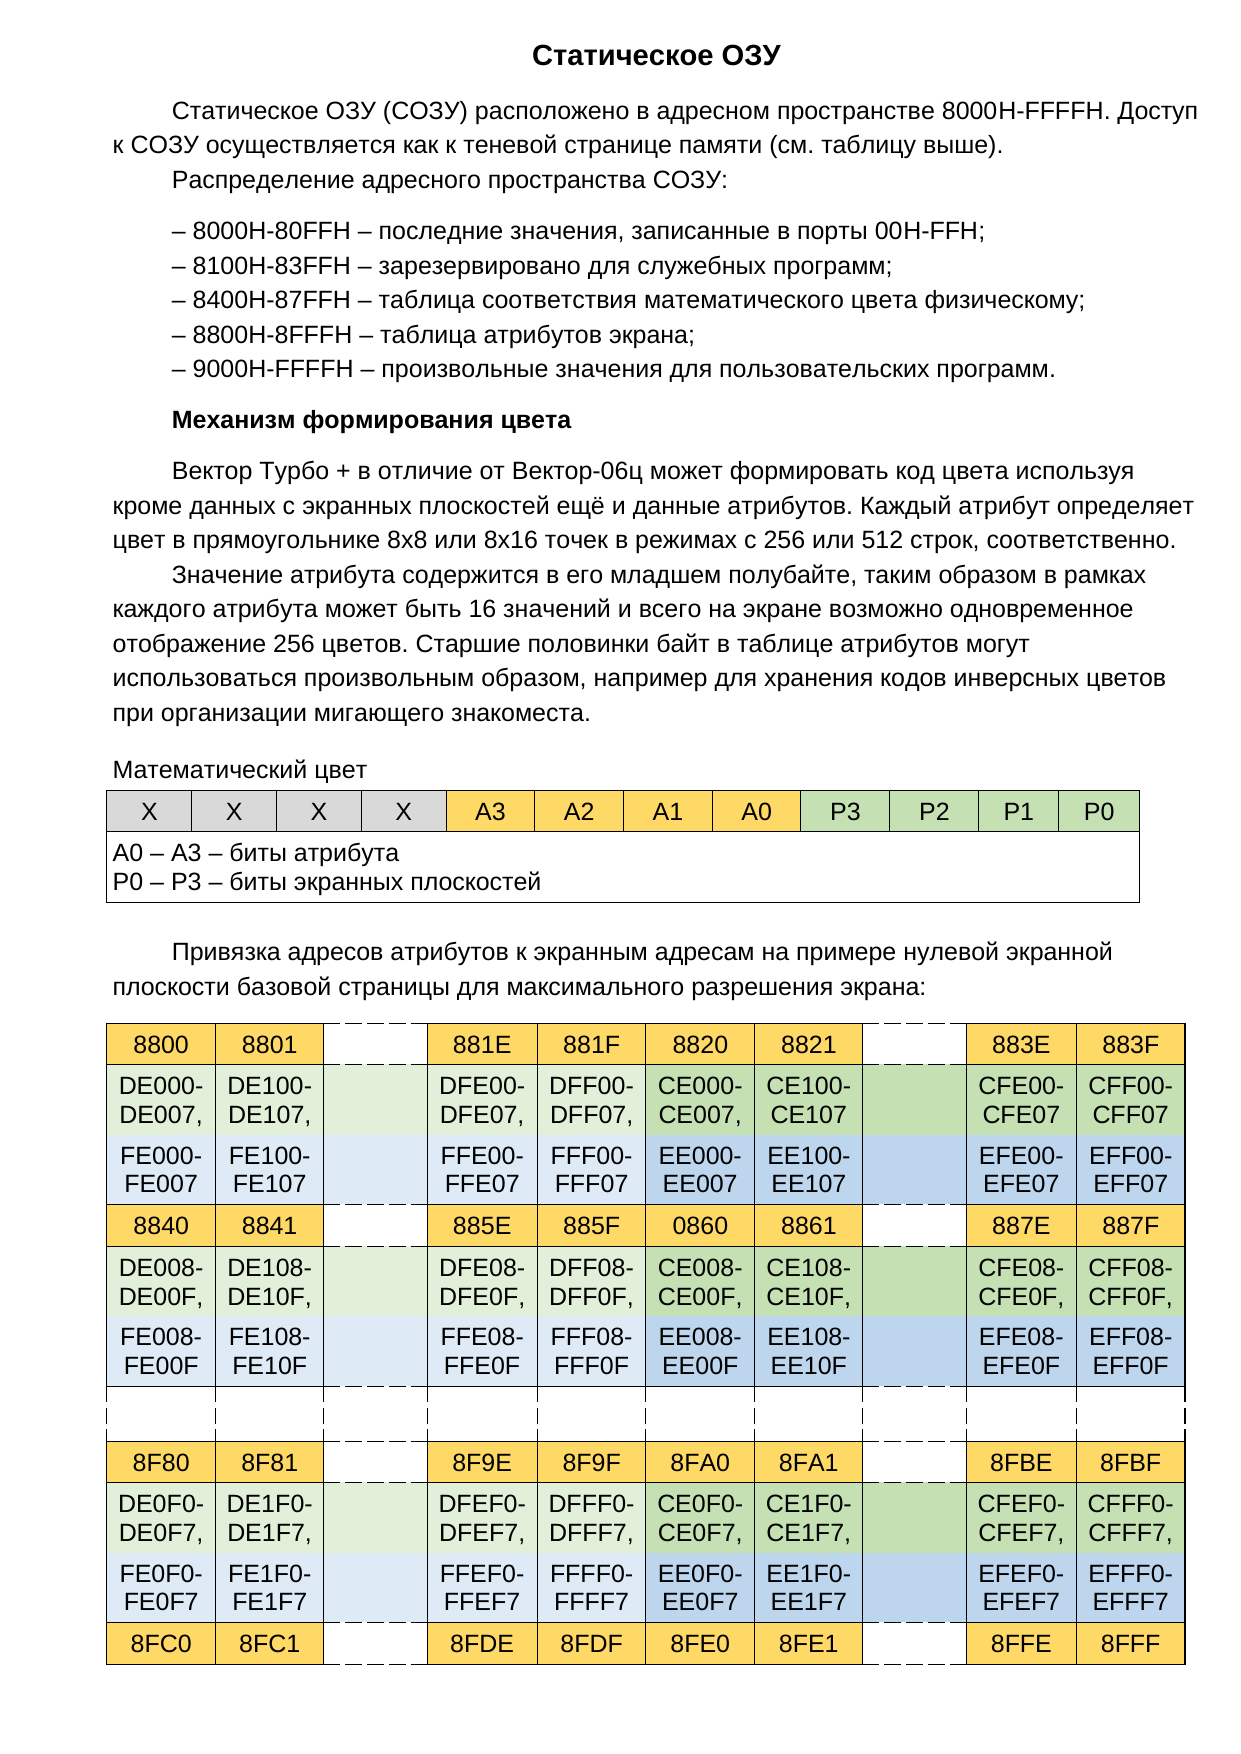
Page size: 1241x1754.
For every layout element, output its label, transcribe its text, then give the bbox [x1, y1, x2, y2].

text Статическое ОЗУ (СОЗУ) расположено в адресном пространстве 8000H-FFFFH. Доступ к СОЗУ осуществляется как к теневой странице памяти (см. таблицу выше). [112, 96, 1200, 159]
table_cell DE008- DE00F, [107, 1247, 215, 1316]
table_cell [324, 1441, 427, 1482]
table_cell 8FFF [1077, 1623, 1184, 1664]
table_cell [863, 1316, 966, 1386]
table_cell 885E [428, 1205, 537, 1246]
table_cell X [277, 791, 361, 831]
table_cell EFE00- EFE07 [967, 1135, 1076, 1204]
table_cell EE100- EE107 [755, 1135, 862, 1204]
table_cell DE0F0- DE0F7, [107, 1483, 215, 1553]
table_cell 8FA0 [646, 1442, 754, 1482]
table_cell [1076, 1387, 1185, 1441]
table_cell FFEF0- FFEF7 [428, 1553, 537, 1622]
table_cell 8F9F [538, 1442, 645, 1482]
table_cell 8861 [755, 1205, 862, 1246]
table_cell EE0F0- EE0F7 [646, 1553, 754, 1622]
text Механизм формирования цвета [112, 405, 1200, 434]
table_cell [107, 1387, 215, 1441]
table_cell EFFF0- EFFF7 [1077, 1553, 1184, 1622]
table_header 881F [538, 1024, 645, 1064]
table_header 883F [1077, 1024, 1184, 1064]
table_cell [324, 1482, 427, 1553]
table_cell [863, 1204, 966, 1246]
table_header 8800 [107, 1024, 215, 1064]
table_cell [863, 1482, 966, 1553]
table_cell A2 [535, 791, 623, 831]
text – 8100H-83FFH – зарезервировано для служебных программ; [112, 251, 1200, 279]
table_cell FE100- FE107 [216, 1135, 323, 1204]
table_cell CE0F0- CE0F7, [646, 1483, 754, 1553]
table_cell FE108- FE10F [216, 1316, 323, 1386]
text – 8400H-87FFH – таблица соответствия математического цвета физическому; [112, 285, 1200, 314]
table_cell [324, 1135, 427, 1204]
table_cell 8FC1 [216, 1623, 323, 1664]
table_cell DFE08- DFE0F, [428, 1247, 537, 1316]
table_cell EFE08- EFE0F [967, 1316, 1076, 1386]
table_cell EE008- EE00F [646, 1316, 754, 1386]
table_cell [863, 1553, 966, 1622]
table_cell FE000- FE007 [107, 1135, 215, 1204]
table_cell [966, 1387, 1076, 1441]
table_cell 8841 [216, 1205, 323, 1246]
table_cell [863, 1246, 966, 1316]
table_cell 8FC0 [107, 1623, 215, 1664]
table_cell 8FFE [967, 1623, 1076, 1664]
table_cell [863, 1386, 966, 1441]
table_cell 8F81 [216, 1442, 323, 1482]
table_cell [324, 1316, 427, 1386]
table_cell FFF08- FFF0F [538, 1316, 645, 1386]
table_header 881E [428, 1024, 537, 1064]
text Значение атрибута содержится в его младшем полубайте, таким образом в рамках каждого атрибута может быть 16 значений и всего на экране возможно одновременное отображение 256 цветов. Старшие половинки байт в таблице атрибутов могут использоваться произвольным образом, например для хранения кодов инверсных цветов при организации мигающего знакоместа. [112, 560, 1200, 726]
table_cell FFE00- FFE07 [428, 1135, 537, 1204]
table_cell P0 [1059, 791, 1139, 831]
table_cell CFF00- CFF07 [1077, 1065, 1184, 1135]
table_header 8821 [755, 1024, 862, 1064]
table_header Математический цвет [107, 749, 1139, 789]
text – 8000H-80FFH – последние значения, записанные в порты 00H-FFH; [112, 216, 1200, 245]
table_cell CE1F0- CE1F7, [755, 1483, 862, 1553]
table_cell [324, 1553, 427, 1622]
table_cell DFEF0- DFEF7, [428, 1483, 537, 1553]
table_cell DFFF0- DFFF7, [538, 1483, 645, 1553]
table_cell DFE00- DFE07, [428, 1065, 537, 1135]
table_cell 8840 [107, 1205, 215, 1246]
table_cell 887E [967, 1205, 1076, 1246]
table_cell EE1F0- EE1F7 [755, 1553, 862, 1622]
table_cell [324, 1386, 427, 1441]
table_header 8801 [216, 1024, 323, 1064]
table_cell EFEF0- EFEF7 [967, 1553, 1076, 1622]
text Статическое ОЗУ [112, 37, 1200, 71]
table_cell CFE08- CFE0F, [967, 1247, 1076, 1316]
table_cell FFE08- FFE0F [428, 1316, 537, 1386]
table_cell CFF08- CFF0F, [1077, 1247, 1184, 1316]
table_cell EFF08- EFF0F [1077, 1316, 1184, 1386]
table_cell [324, 1246, 427, 1316]
table_cell DE000- DE007, [107, 1065, 215, 1135]
table_cell CFEF0- CFEF7, [967, 1483, 1076, 1553]
table_cell EE108- EE10F [755, 1316, 862, 1386]
table_cell 8F80 [107, 1442, 215, 1482]
table_cell DE100- DE107, [216, 1065, 323, 1135]
table_cell DE1F0- DE1F7, [216, 1483, 323, 1553]
table_cell FE0F0- FE0F7 [107, 1553, 215, 1622]
table_cell CE000- CE007, [646, 1065, 754, 1135]
table_cell FE1F0- FE1F7 [216, 1553, 323, 1622]
table_cell [863, 1064, 966, 1135]
table_cell [646, 1387, 754, 1441]
text Распределение адресного пространства СОЗУ: [112, 165, 1200, 194]
table_header [324, 1023, 427, 1064]
table_cell [863, 1441, 966, 1482]
table_cell X [362, 791, 446, 831]
table_cell [324, 1204, 427, 1246]
text – 9000H-FFFFH – произвольные значения для пользовательских программ. [112, 354, 1200, 383]
table_cell 8FA1 [755, 1442, 862, 1482]
table_cell X [192, 791, 276, 831]
table_cell CFE00- CFE07 [967, 1065, 1076, 1135]
table_cell 0860 [646, 1205, 754, 1246]
table_cell 8FDE [428, 1623, 537, 1664]
table_header 883E [967, 1024, 1076, 1064]
table_cell 8FBE [967, 1442, 1076, 1482]
text Вектор Турбо + в отличие от Вектор-06ц может формировать код цвета используя кроме данных с экранных плоскостей ещё и данные атрибутов. Каждый атрибут определяет цвет в прямоугольнике 8х8 или 8х16 точек в режимах с 256 или 512 строк, соответственно. [112, 456, 1200, 554]
table_cell [215, 1387, 324, 1441]
table_cell 887F [1077, 1205, 1184, 1246]
table_cell [754, 1387, 863, 1441]
table_cell EE000- EE007 [646, 1135, 754, 1204]
table_cell FE008- FE00F [107, 1316, 215, 1386]
table_cell P2 [890, 791, 978, 831]
table_cell 8FE1 [755, 1623, 862, 1664]
table_cell [863, 1135, 966, 1204]
text Привязка адресов атрибутов к экранным адресам на примере нулевой экранной плоскости базовой страницы для максимального разрешения экрана: [112, 937, 1200, 1000]
table_cell [537, 1387, 646, 1441]
table_cell [863, 1622, 966, 1664]
table_cell FFF00- FFF07 [538, 1135, 645, 1204]
table_header [863, 1023, 966, 1064]
table_cell CFFF0- CFFF7, [1077, 1483, 1184, 1553]
table_cell [427, 1387, 537, 1441]
table_cell DFF00- DFF07, [538, 1065, 645, 1135]
table_cell CE108- CE10F, [755, 1247, 862, 1316]
table_cell [324, 1622, 427, 1664]
table_cell [324, 1064, 427, 1135]
table_cell P1 [979, 791, 1058, 831]
text – 8800H-8FFFH – таблица атрибутов экрана; [112, 319, 1200, 348]
table_cell DFF08- DFF0F, [538, 1247, 645, 1316]
table_cell 885F [538, 1205, 645, 1246]
table_cell 8FE0 [646, 1623, 754, 1664]
table_cell CE008- CE00F, [646, 1247, 754, 1316]
table_cell EFF00- EFF07 [1077, 1135, 1184, 1204]
table_cell A0 [713, 791, 800, 831]
table_cell 8FBF [1077, 1442, 1184, 1482]
table_cell A3 [447, 791, 534, 831]
table_cell P3 [801, 791, 889, 831]
table_cell CE100- CE107 [755, 1065, 862, 1135]
table_header 8820 [646, 1024, 754, 1064]
table_cell A0 – A3 – биты атрибута P0 – P3 – биты экранных плоскостей [107, 832, 1139, 902]
table_cell 8F9E [428, 1442, 537, 1482]
table_cell DE108- DE10F, [216, 1247, 323, 1316]
table_cell A1 [624, 791, 712, 831]
table_cell FFFF0- FFFF7 [538, 1553, 645, 1622]
table_cell 8FDF [538, 1623, 645, 1664]
table_cell X [107, 791, 191, 831]
